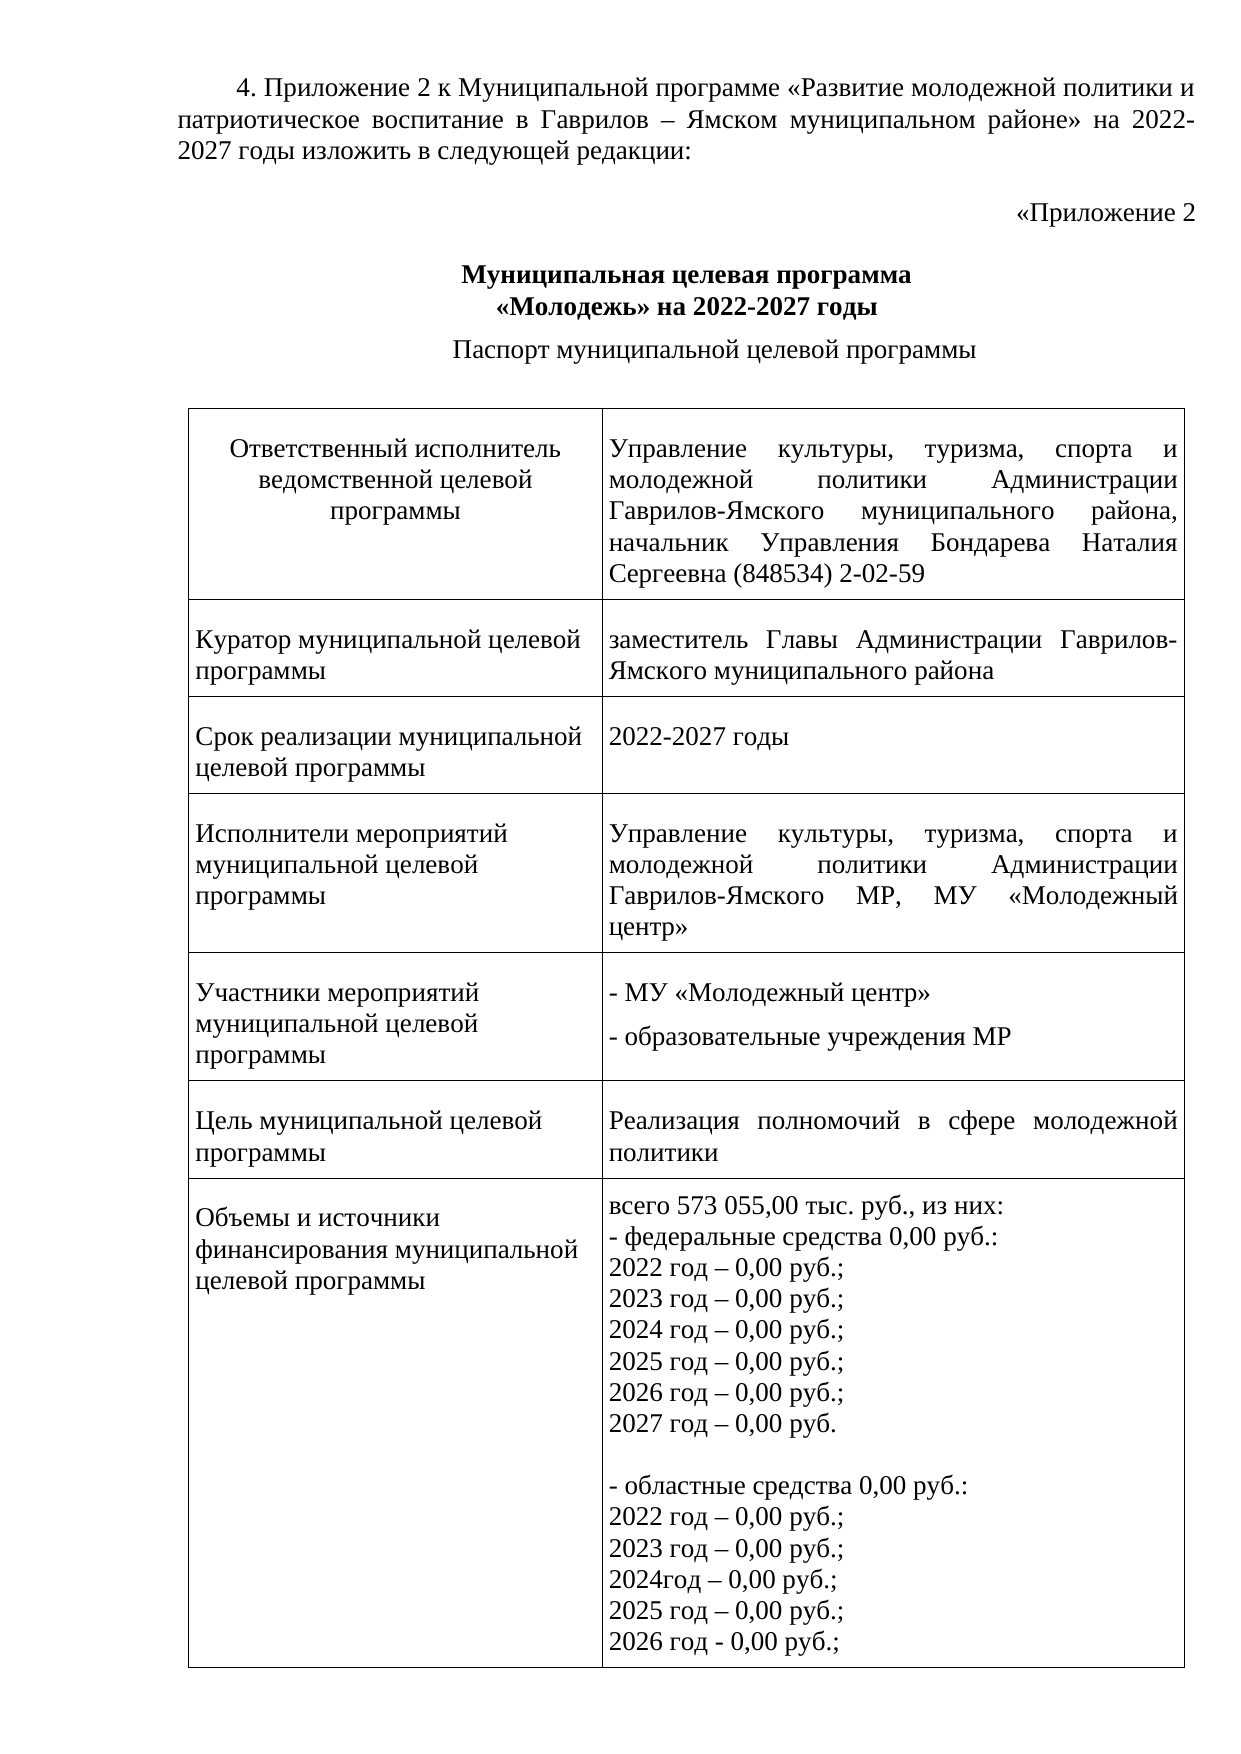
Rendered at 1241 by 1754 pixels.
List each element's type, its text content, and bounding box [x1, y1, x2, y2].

table_cell Исполнители мероприятий муниципальной целевой программы [189, 794, 602, 952]
table_cell Куратор муниципальной целевой программы [189, 600, 602, 696]
table_header Ответственный исполнитель ведомственной целевой программы [189, 409, 602, 598]
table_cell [189, 1179, 602, 1667]
table_cell 2022-2027 годы [603, 697, 1184, 793]
table_cell Срок реализации муниципальной целевой программы [189, 697, 602, 793]
table_cell Цель муниципальной целевой программы [189, 1081, 602, 1177]
title Муниципальная целевая программа [177, 258, 1196, 289]
text Паспорт муниципальной целевой программы [177, 333, 1196, 364]
text 4. Приложение 2 к Муниципальной программе «Развитие молодежной политики и патриотическое воспитание в Гаврилов – Ямском муниципальном районе» на 2022-2027 годы изложить в следующей редакции: [177, 72, 1196, 165]
table_header Управление культуры, туризма, спорта и молодежной политики Администрации Гаврилов-Ямского муниципального района, начальник Управления Бондарева Наталия Сергеевна (848534) 2-02-59 [603, 409, 1184, 598]
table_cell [603, 1179, 1184, 1667]
table_cell Реализация полномочий в сфере молодежной политики [603, 1081, 1184, 1177]
text «Молодежь» на 2022-2027 годы [177, 289, 1196, 321]
table_cell Участники мероприятий муниципальной целевой программы [189, 953, 602, 1080]
table_cell Управление культуры, туризма, спорта и молодежной политики Администрации Гаврилов-Ямского МР, МУ «Молодежный центр» [603, 794, 1184, 952]
table_cell - МУ «Молодежный центр» - образовательные учреждения МР [603, 953, 1184, 1080]
title «Приложение 2 [177, 196, 1196, 227]
table_cell заместитель Главы Администрации Гаврилов-Ямского муниципального района [603, 600, 1184, 696]
